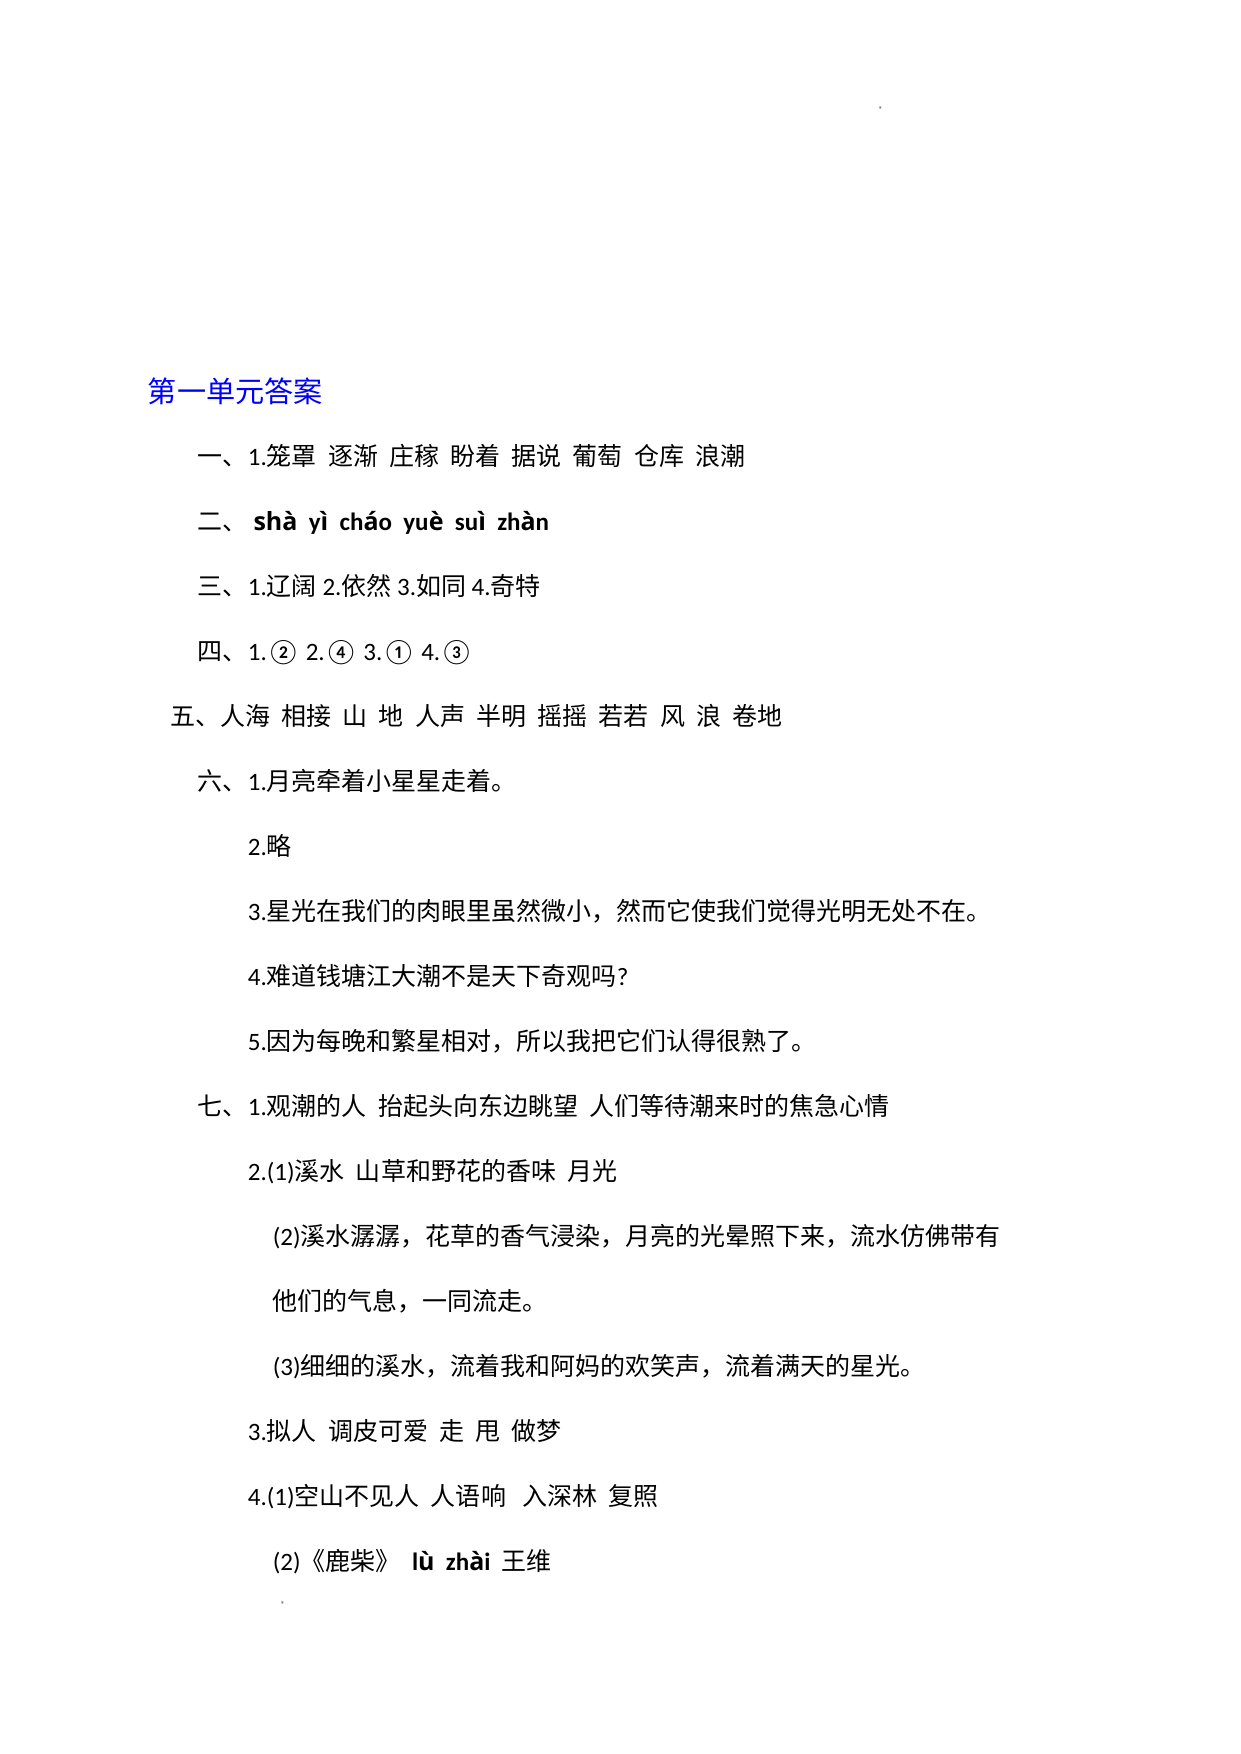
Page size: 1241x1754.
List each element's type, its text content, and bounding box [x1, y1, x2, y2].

text 5.因为每晚和繁星相对，所以我把它们认得很熟了。 [148, 1007, 1093, 1072]
text (2)《鹿柴》 lù zhài 王维 [148, 1527, 1093, 1592]
text 4.(1)空山不见人 人语响 入深林 复照 [148, 1462, 1093, 1527]
text 4.难道钱塘江大潮不是天下奇观吗? [148, 942, 1093, 1007]
text 六、1.月亮牵着小星星走着。 [148, 747, 1093, 812]
list shà yì cháo yuè suì zhàn [148, 487, 1093, 552]
text 一、1.笼罩 逐渐 庄稼 盼着 据说 葡萄 仓库 浪潮 [148, 422, 1093, 487]
text 五、人海 相接 山 地 人声 半明 摇摇 若若 风 浪 卷地 [148, 682, 1093, 747]
list 三、1.辽阔 2.依然 3.如同 4.奇特 [148, 552, 1093, 617]
text (2)溪水潺潺，花草的香气浸染，月亮的光晕照下来，流水仿佛带有 [148, 1202, 1093, 1267]
text 他们的气息，一同流走。 [148, 1267, 1093, 1332]
text 3.星光在我们的肉眼里虽然微小，然而它使我们觉得光明无处不在。 [148, 877, 1093, 942]
text 2.(1)溪水 山草和野花的香味 月光 [148, 1137, 1093, 1202]
text 七、1.观潮的人 抬起头向东边眺望 人们等待潮来时的焦急心情 [148, 1072, 1093, 1137]
text 3.拟人 调皮可爱 走 甩 做梦 [148, 1397, 1093, 1462]
text 2.略 [148, 812, 1093, 877]
text 第一单元答案 [148, 357, 1093, 422]
text 四、1.② 2.④ 3.① 4.③ [148, 617, 1093, 682]
text (3)细细的溪水，流着我和阿妈的欢笑声，流着满天的星光。 [148, 1332, 1093, 1397]
